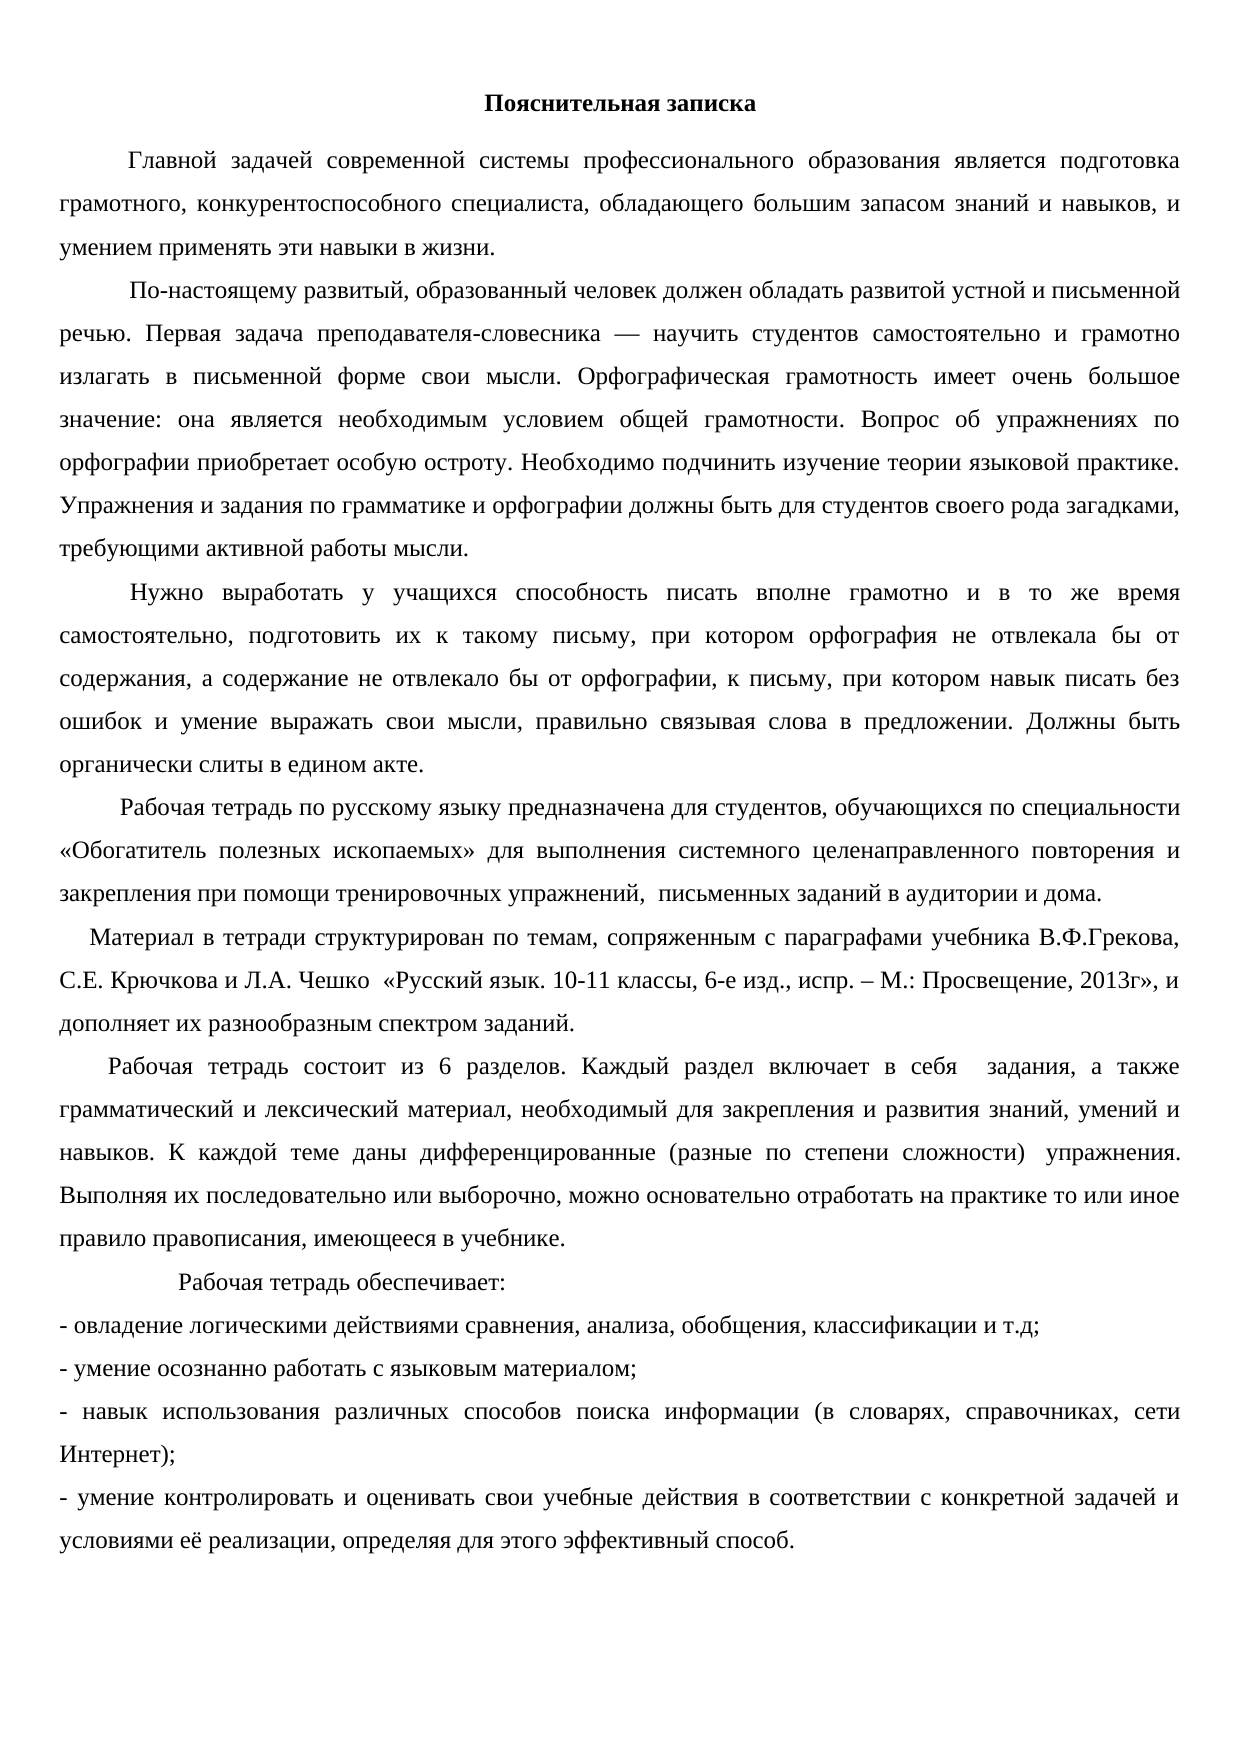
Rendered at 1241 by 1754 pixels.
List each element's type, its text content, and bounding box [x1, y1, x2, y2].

text Рабочая тетрадь по русскому языку предназначена для студентов, обучающихся по специальности «Обогатитель полезных ископаемых» для выполнения системного целенаправленного повторения и закрепления при помощи тренировочных упражнений, письменных заданий в аудитории и дома. [59, 792, 1181, 907]
text Главной задачей современной системы профессионального образования является подготовка грамотного, конкурентоспособного специалиста, обладающего большим запасом знаний и навыков, и умением применять эти навыки в жизни. [59, 145, 1181, 260]
text - овладение логическими действиями сравнения, анализа, обобщения, классификации и т.д; [59, 1310, 1181, 1338]
text - навык использования различных способов поиска информации (в словарях, справочниках, сети Интернет); [59, 1396, 1181, 1468]
text Нужно выработать у учащихся способность писать вполне грамотно и в то же время самостоятельно, подготовить их к такому письму, при котором орфография не отвлекала бы от содержания, а содержание не отвлекало бы от орфографии, к письму, при котором навык писать без ошибок и умение выражать свои мысли, правильно связывая слова в предложении. Должны быть органически слиты в едином акте. [59, 577, 1181, 778]
text Рабочая тетрадь обеспечивает: [59, 1267, 1181, 1295]
text По-настоящему развитый, образованный человек должен обладать развитой устной и письменной речью. Первая задача преподавателя-словесника — научить студентов самостоятельно и грамотно излагать в письменной форме свои мысли. Орфографическая грамотность имеет очень большое значение: она является необходимым условием общей грамотности. Вопрос об упражнениях по орфографии приобретает особую остроту. Необходимо подчинить изучение теории языковой практике. Упражнения и задания по грамматике и орфографии должны быть для студентов своего рода загадками, требующими активной работы мысли. [59, 275, 1181, 562]
text Рабочая тетрадь состоит из 6 разделов. Каждый раздел включает в себя задания, а также грамматический и лексический материал, необходимый для закрепления и развития знаний, умений и навыков. К каждой теме даны дифференцированные (разные по степени сложности) упражнения. Выполняя их последовательно или выборочно, можно основательно отработать на практике то или иное правило правописания, имеющееся в учебнике. [59, 1051, 1181, 1252]
text Материал в тетради структурирован по темам, сопряженным с параграфами учебника В.Ф.Грекова, С.Е. Крючкова и Л.А. Чешко «Русский язык. 10-11 классы, 6-е изд., испр. – М.: Просвещение, 2013г», и дополняет их разнообразным спектром заданий. [59, 922, 1181, 1037]
text - умение контролировать и оценивать свои учебные действия в соответствии с конкретной задачей и условиями её реализации, определяя для этого эффективный способ. [59, 1482, 1181, 1554]
text - умение осознанно работать с языковым материалом; [59, 1353, 1181, 1382]
text Пояснительная записка [59, 88, 1181, 117]
